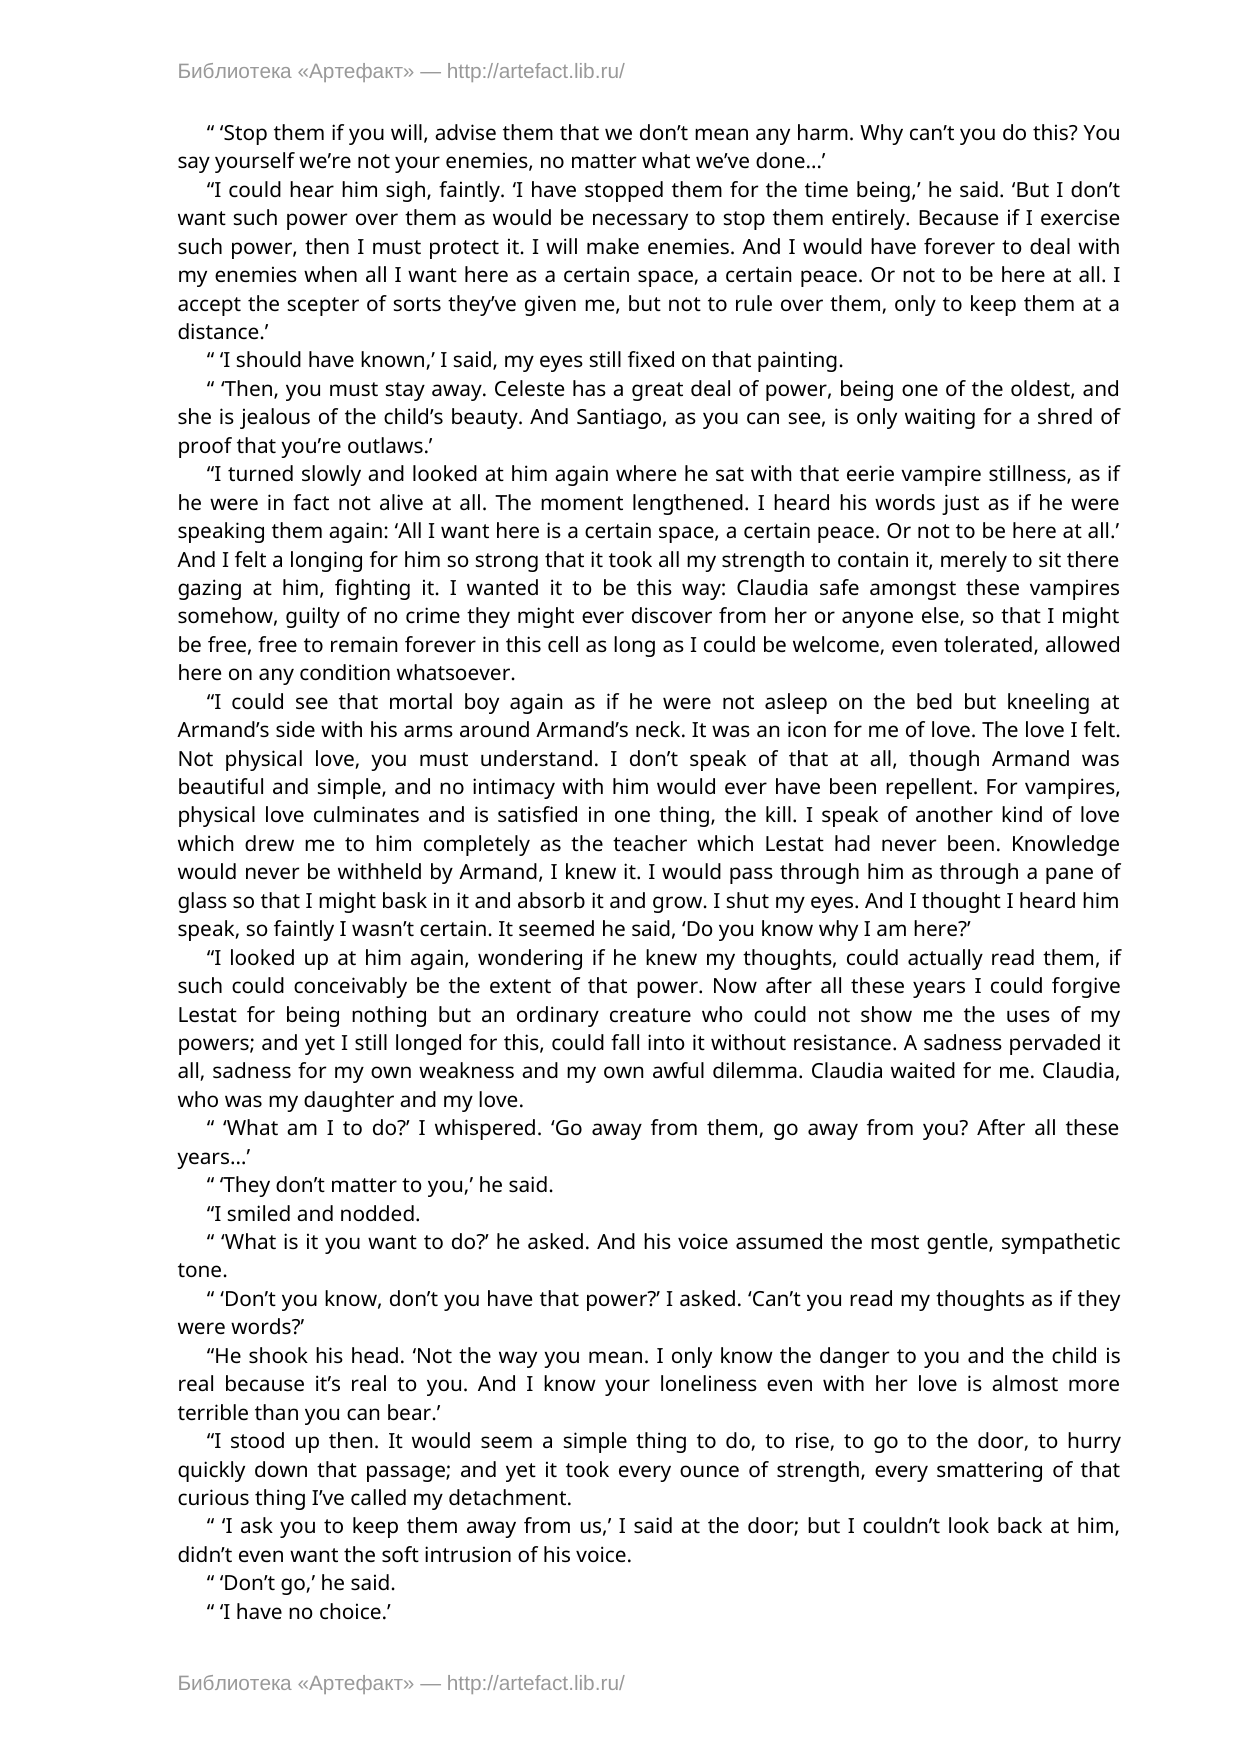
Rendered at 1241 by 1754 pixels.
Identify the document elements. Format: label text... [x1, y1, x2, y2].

text “I smiled and nodded. [177, 1199, 1122, 1227]
text “ ‘Don’t go,’ he said. [177, 1568, 1122, 1597]
text “I looked up at him again, wondering if he knew my thoughts, could actually read them, if such could conceivably be the extent of that power. Now after all these years I could forgive Lestat for being nothing but an ordinary creature who could not show me the uses of my powers; and yet I still longed for this, could fall into it without resistance. A sadness pervaded it all, sadness for my own weakness and my own awful dilemma. Claudia waited for me. Claudia, who was my daughter and my love. [177, 943, 1122, 1113]
text “ ‘I ask you to keep them away from us,’ I said at the door; but I couldn’t look back at him, didn’t even want the soft intrusion of his voice. [177, 1512, 1122, 1568]
text “I could see that mortal boy again as if he were not asleep on the bed but kneeling at Armand’s side with his arms around Armand’s neck. It was an icon for me of love. The love I felt. Not physical love, you must understand. I don’t speak of that at all, though Armand was beautiful and simple, and no intimacy with him would ever have been repellent. For vampires, physical love culminates and is satisfied in one thing, the kill. I speak of another kind of love which drew me to him completely as the teacher which Lestat had never been. Knowledge would never be withheld by Armand, I knew it. I would pass through him as through a pane of glass so that I might bask in it and absorb it and grow. I shut my eyes. And I thought I heard him speak, so faintly I wasn’t certain. It seemed he said, ‘Do you know why I am here?’ [177, 687, 1122, 943]
text “ ‘Stop them if you will, advise them that we don’t mean any harm. Why can’t you do this? You say yourself we’re not your enemies, no matter what we’ve done…’ [177, 118, 1122, 175]
text “ ‘What am I to do?’ I whispered. ‘Go away from them, go away from you? After all these years…’ [177, 1113, 1122, 1170]
text “ ‘Don’t you know, don’t you have that power?’ I asked. ‘Can’t you read my thoughts as if they were words?’ [177, 1284, 1122, 1341]
text “ ‘I have no choice.’ [177, 1597, 1122, 1625]
text “He shook his head. ‘Not the way you mean. I only know the danger to you and the child is real because it’s real to you. And I know your loneliness even with her love is almost more terrible than you can bear.’ [177, 1341, 1122, 1426]
text “I stood up then. It would seem a simple thing to do, to rise, to go to the door, to hurry quickly down that passage; and yet it took every ounce of strength, every smattering of that curious thing I’ve called my detachment. [177, 1426, 1122, 1512]
text “ ‘What is it you want to do?’ he asked. And his voice assumed the most gentle, sympathetic tone. [177, 1227, 1122, 1284]
text “ ‘Then, you must stay away. Celeste has a great deal of power, being one of the oldest, and she is jealous of the child’s beauty. And Santiago, as you can see, is only waiting for a shred of proof that you’re outlaws.’ [177, 374, 1122, 459]
text “ ‘I should have known,’ I said, my eyes still fixed on that painting. [177, 346, 1122, 374]
text “I turned slowly and looked at him again where he sat with that eerie vampire stillness, as if he were in fact not alive at all. The moment lengthened. I heard his words just as if he were speaking them again: ‘All I want here is a certain space, a certain peace. Or not to be here at all.’ And I felt a longing for him so strong that it took all my strength to contain it, merely to sit there gazing at him, fighting it. I wanted it to be this way: Claudia safe amongst these vampires somehow, guilty of no crime they might ever discover from her or anyone else, so that I might be free, free to remain forever in this cell as long as I could be welcome, even tolerated, allowed here on any condition whatsoever. [177, 459, 1122, 687]
text “I could hear him sigh, faintly. ‘I have stopped them for the time being,’ he said. ‘But I don’t want such power over them as would be necessary to stop them entirely. Because if I exercise such power, then I must protect it. I will make enemies. And I would have forever to deal with my enemies when all I want here as a certain space, a certain peace. Or not to be here at all. I accept the scepter of sorts they’ve given me, but not to rule over them, only to keep them at a distance.’ [177, 175, 1122, 346]
text “ ‘They don’t matter to you,’ he said. [177, 1170, 1122, 1199]
